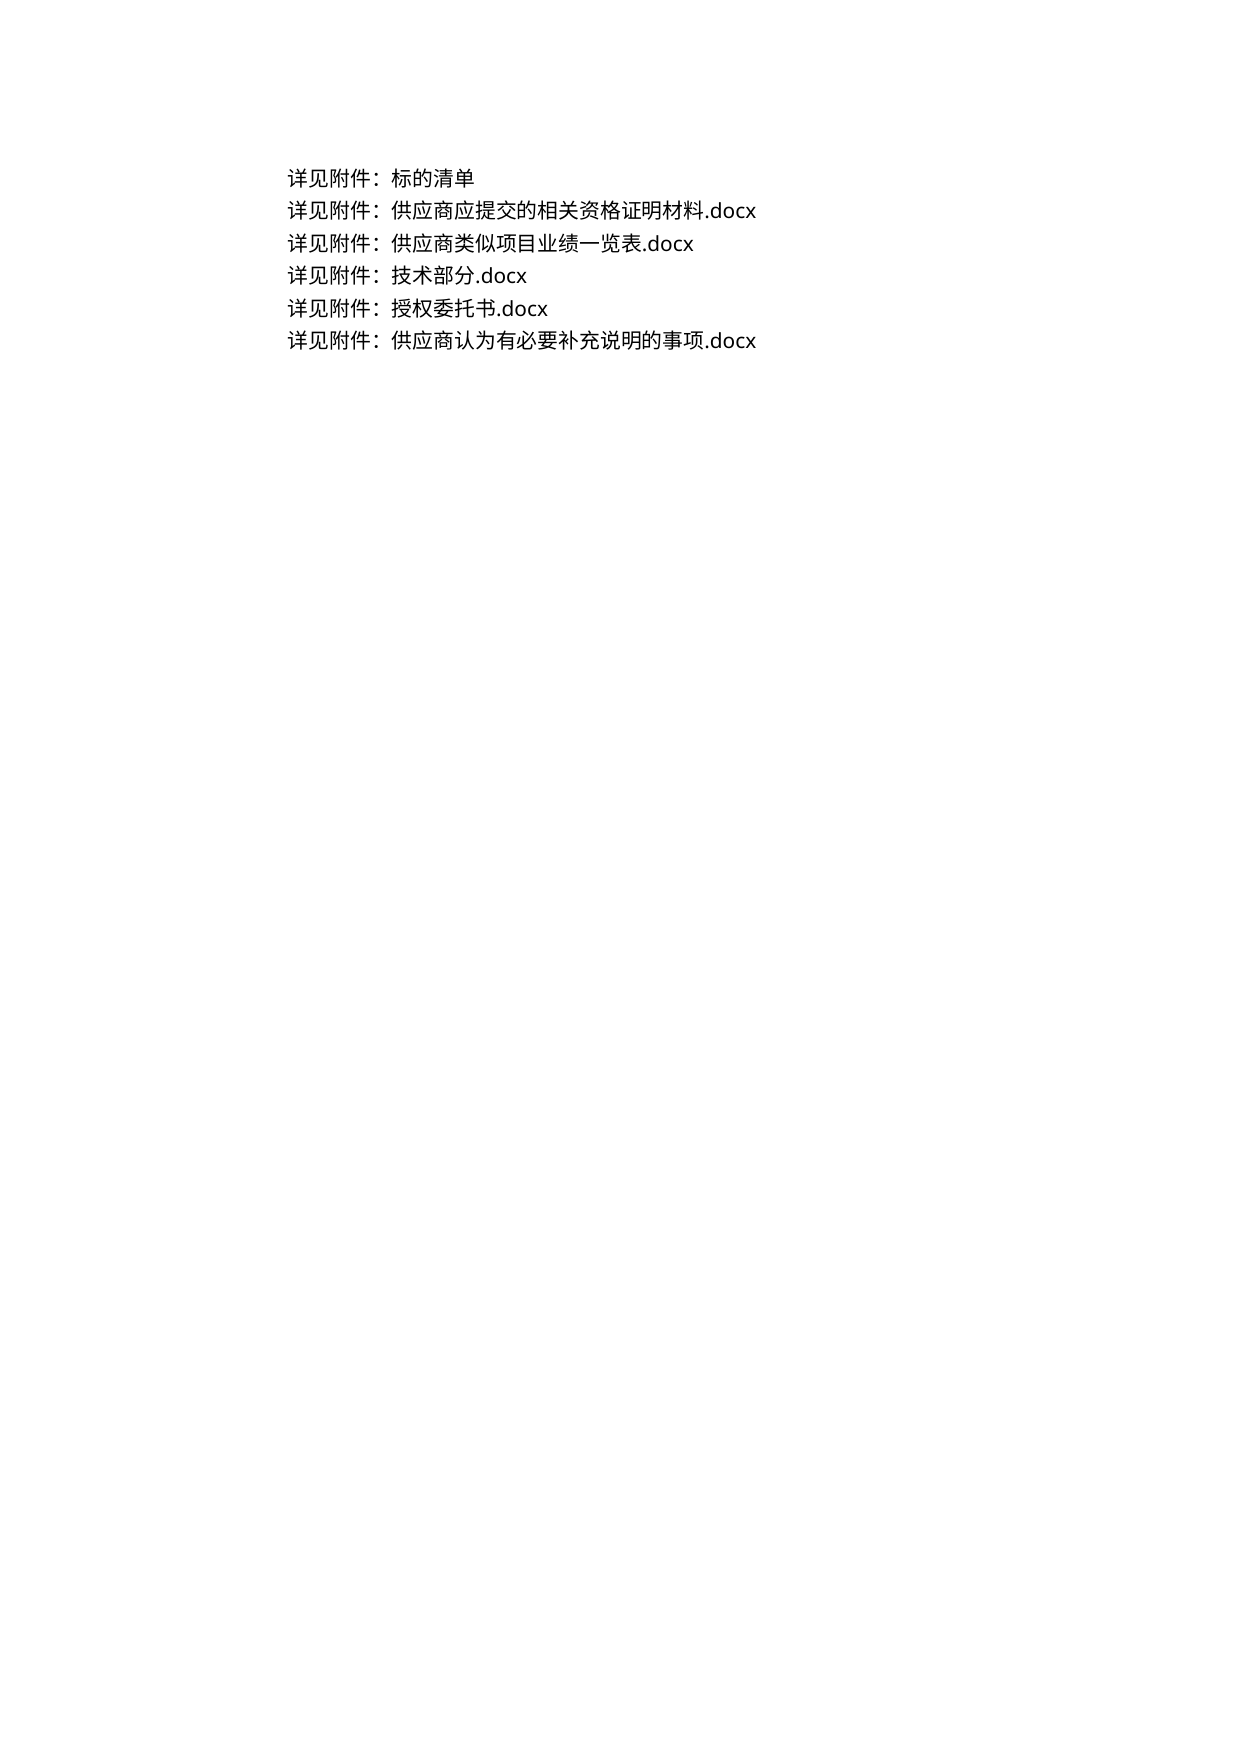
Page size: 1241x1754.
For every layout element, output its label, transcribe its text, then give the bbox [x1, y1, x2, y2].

text 详见附件：技术部分.docx [187, 259, 1053, 292]
text 详见附件：标的清单 [187, 162, 1053, 194]
text 详见附件：供应商认为有必要补充说明的事项.docx [187, 324, 1053, 357]
text 详见附件：供应商应提交的相关资格证明材料.docx [187, 194, 1053, 227]
text 详见附件：授权委托书.docx [187, 292, 1053, 324]
text 详见附件：供应商类似项目业绩一览表.docx [187, 227, 1053, 259]
